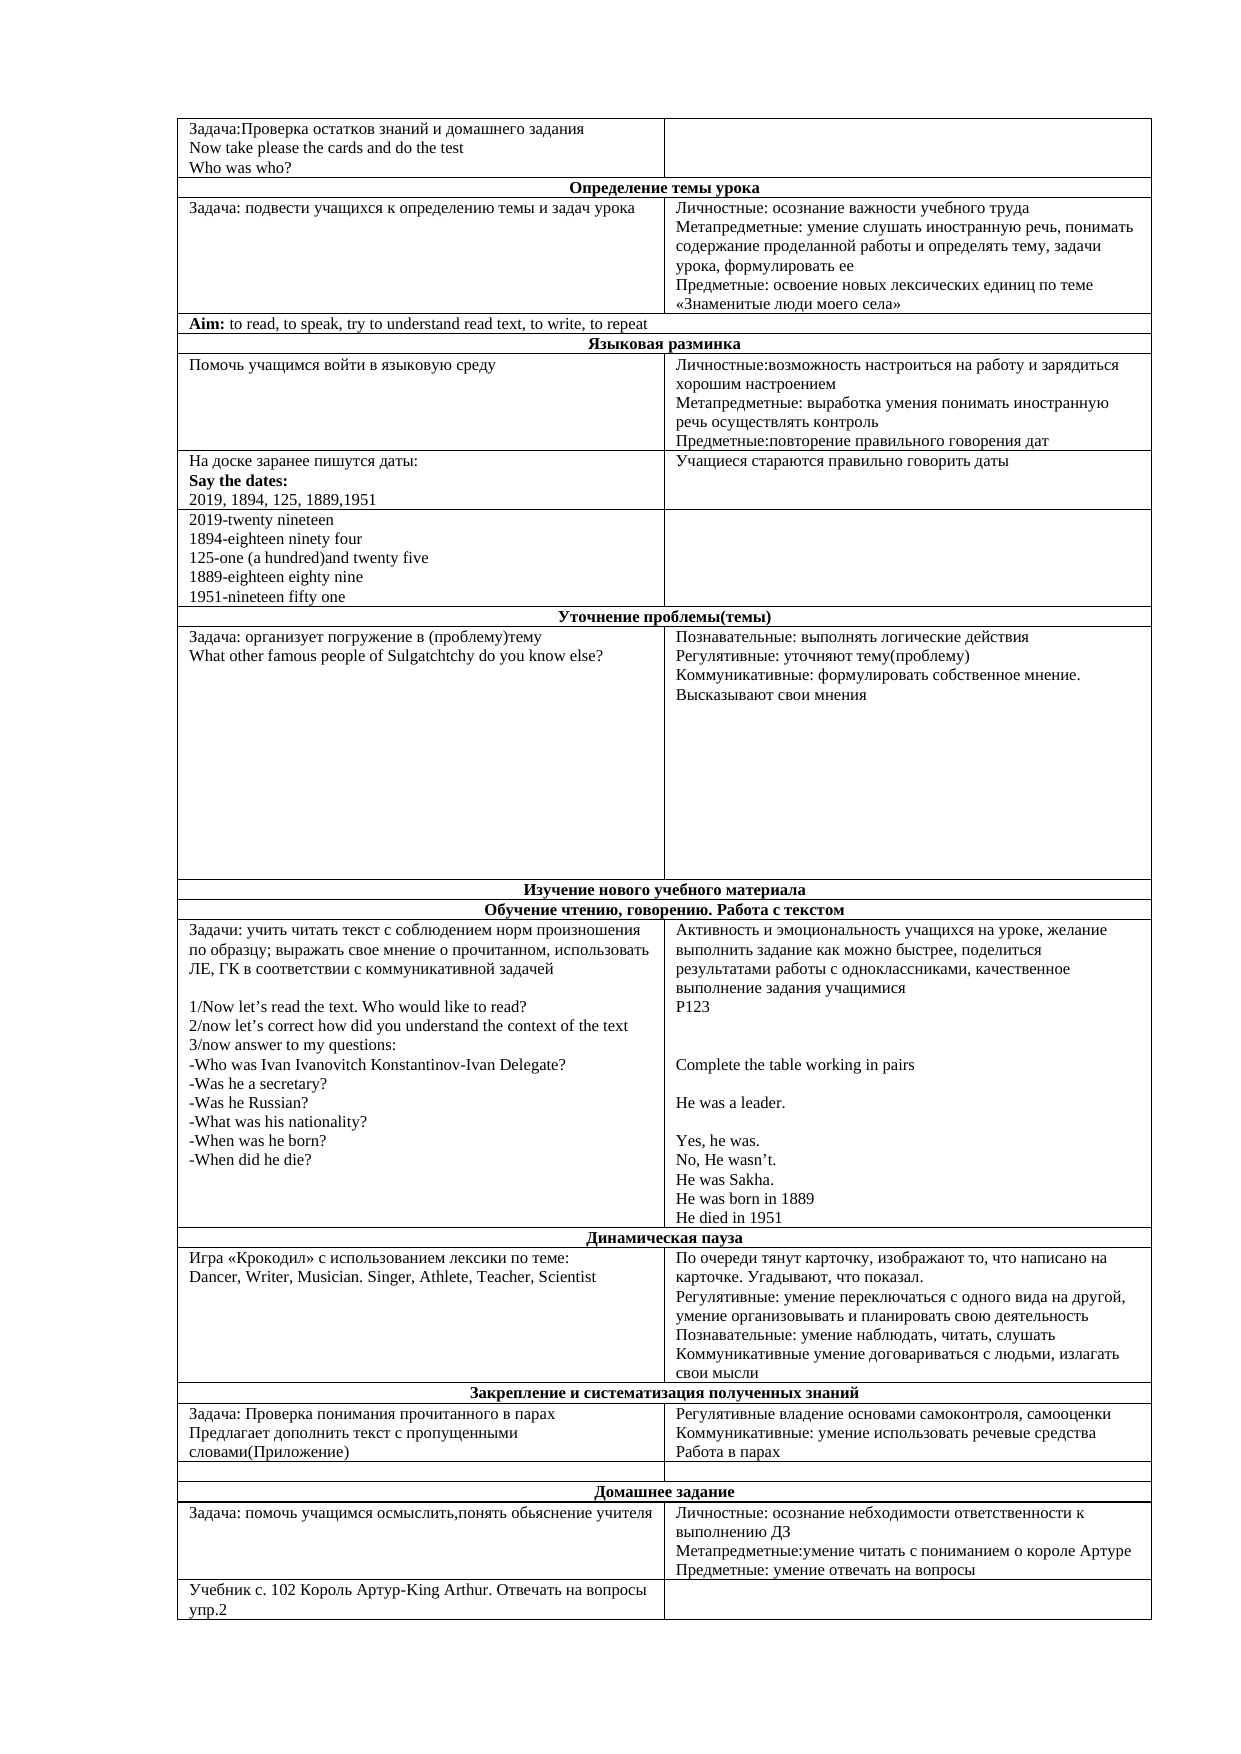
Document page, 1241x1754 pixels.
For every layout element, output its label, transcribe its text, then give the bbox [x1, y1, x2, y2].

table_cell Уточнение проблемы(темы) [178, 607, 1151, 626]
table_cell Изучение нового учебного материала [178, 880, 1151, 899]
table_cell [178, 1462, 664, 1481]
table_cell [665, 1462, 1151, 1481]
table_cell Личностные: осознание важности учебного труда Метапредметные: умение слушать иностранную речь, понимать содержание проделанной работы и определять тему, задачи урока, формулировать ее Предметные: освоение новых лексических единиц по теме «Знаменитые люди моего села» [665, 198, 1151, 313]
table_cell Познавательные: выполнять логические действия Регулятивные: уточняют тему(проблему) Коммуникативные: формулировать собственное мнение. Высказывают свои мнения [665, 627, 1151, 879]
table_cell Игра «Крокодил» с использованием лексики по теме: Dancer, Writer, Musician. Singer, Athlete, Teacher, Scientist [178, 1248, 664, 1382]
table_cell Закрепление и систематизация полученных знаний [178, 1383, 1151, 1402]
table_cell [665, 119, 1151, 177]
table_cell Личностные: осознание небходимости ответственности к выполнению ДЗ Метапредметные:умение читать с пониманием о короле Артуре Предметные: умение отвечать на вопросы [665, 1503, 1151, 1579]
table_cell Домашнее задание [178, 1482, 1151, 1501]
table_cell Активность и эмоциональность учащихся на уроке, желание выполнить задание как можно быстрее, поделиться результатами работы с одноклассниками, качественное выполнение задания учащимися P123 Complete the table working in pairs He was a leader. Yes, he was. No, He wasn’t. He was Sakha. He was born in 1889 He died in 1951 [665, 920, 1151, 1227]
table_cell Задача: подвести учащихся к определению темы и задач урока [178, 198, 664, 313]
table_cell На доске заранее пишутся даты: Say the dates: 2019, 1894, 125, 1889,1951 [178, 451, 664, 509]
table_cell Личностные:возможность настроиться на работу и зарядиться хорошим настроением Метапредметные: выработка умения понимать иностранную речь осуществлять контроль Предметные:повторение правильного говорения дат [665, 354, 1151, 450]
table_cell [178, 1580, 664, 1618]
table_cell Языковая разминка [178, 334, 1151, 353]
table_cell Задача: помочь учащимся осмыслить,понять обьяснение учителя [178, 1503, 664, 1579]
table_cell Помочь учащимся войти в языковую среду [178, 354, 664, 450]
table_cell Задача: организует погружение в (проблему)тему What other famous people of Sulgatchtchy do you know else? [178, 627, 664, 879]
table_cell По очереди тянут карточку, изображают то, что написано на карточке. Угадывают, что показал. Регулятивные: умение переключаться с одного вида на другой, умение организовывать и планировать свою деятельность Познавательные: умение наблюдать, читать, слушать Коммуникативные умение договариваться с людьми, излагать свои мысли [665, 1248, 1151, 1382]
table_cell Обучение чтению, говорению. Работа с текстом [178, 900, 1151, 919]
table_cell [665, 1580, 1151, 1618]
table_cell Определение темы урока [178, 178, 1151, 197]
table_cell Динамическая пауза [178, 1228, 1151, 1247]
table_cell Задача:Проверка остатков знаний и домашнего задания Now take please the cards and do the test Who was who? [178, 119, 664, 177]
table_cell Регулятивные владение основами самоконтроля, самооценки Коммуникативные: умение использовать речевые средства Работа в парах [665, 1404, 1151, 1461]
table_cell 2019-twenty nineteen 1894-eighteen ninety four 125-one (a hundred)and twenty five 1889-eighteen eighty nine 1951-nineteen fifty one [178, 510, 664, 606]
table_cell [665, 510, 1151, 606]
table_cell Задача: Проверка понимания прочитанного в парах Предлагает дополнить текст с пропущенными словами(Приложение) [178, 1404, 664, 1461]
table_cell Учащиеся стараются правильно говорить даты [665, 451, 1151, 509]
table_cell Задачи: учить читать текст с соблюдением норм произношения по образцу; выражать свое мнение о прочитанном, использовать ЛЕ, ГК в соответствии с коммуникативной задачей 1/Now let’s read the text. Who would like to read? 2/now let’s correct how did you understand the context of the text 3/now answer to my questions: -Who was Ivan Ivanovitch Konstantinov-Ivan Delegate? -Was he a secretary? -Was he Russian? -What was his nationality? -When was he born? -When did he die? [178, 920, 664, 1227]
table_cell Aim: to read, to speak, try to understand read text, to write, to repeat [178, 314, 1151, 333]
